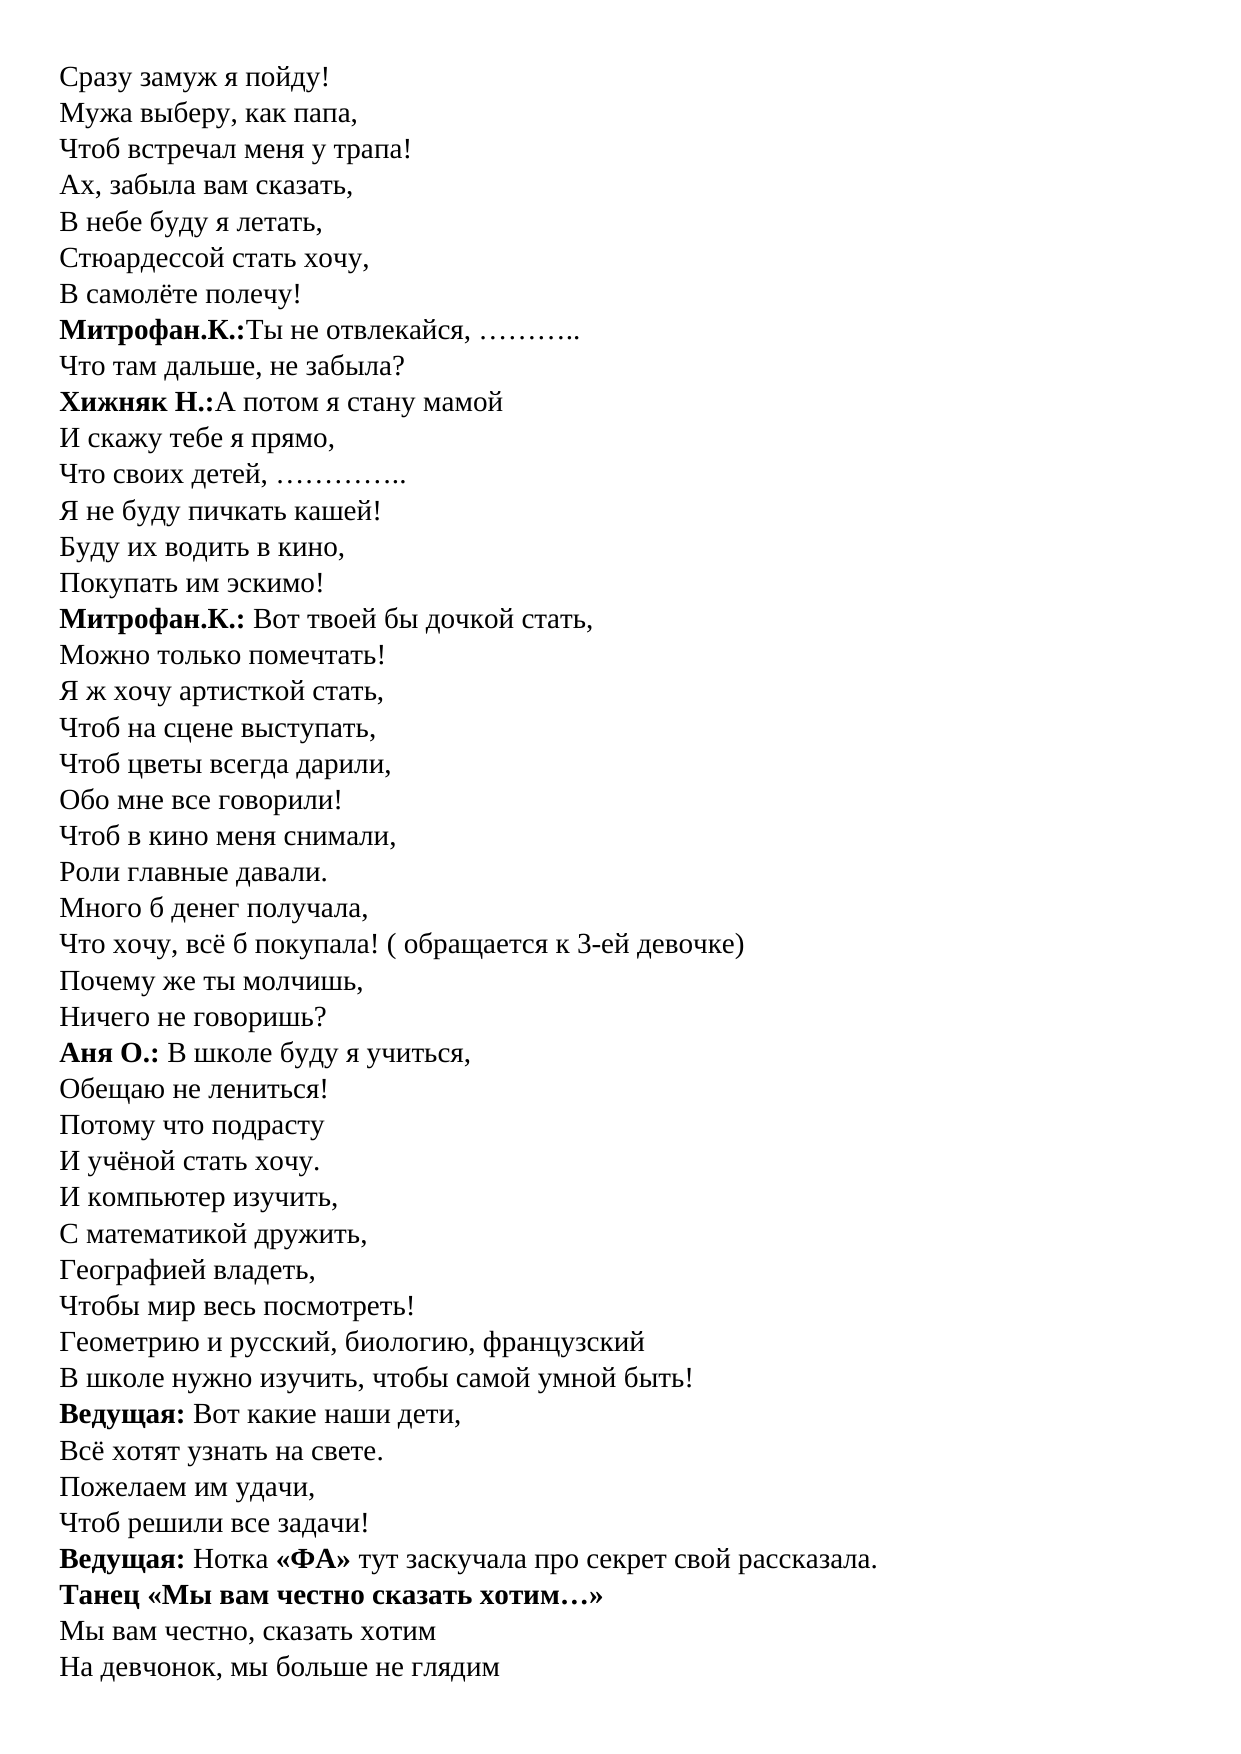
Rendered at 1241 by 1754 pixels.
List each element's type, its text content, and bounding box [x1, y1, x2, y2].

text Митрофан.К.: Вот твоей бы дочкой стать, Можно только помечтать! Я ж хочу артисткой стать, Чтоб на сцене выступать, Чтоб цветы всегда дарили, Обо мне все говорили! Чтоб в кино меня снимали, Роли главные давали. Много б денег получала, Что хочу, всё б покупала! ( обращается к 3-ей девочке) Почему же ты молчишь, Ничего не говоришь? Аня О.: В школе буду я учиться, Обещаю не лениться! Потому что подрасту И учёной стать хочу. И компьютер изучить, С математикой дружить, Географией владеть, Чтобы мир весь посмотреть! Геометрию и русский, биологию, французский В школе нужно изучить, чтобы самой умной быть! Ведущая: Вот какие наши дети, Всё хотят узнать на свете. Пожелаем им удачи, Чтоб решили все задачи! [59, 601, 1181, 1538]
text На девчонок, мы больше не глядим [59, 1649, 1181, 1683]
text Ведущая: Нотка «ФА» тут заскучала про секрет свой рассказала. [59, 1541, 1181, 1574]
text Хижняк Н.:А потом я стану мамой И скажу тебе я прямо, Что своих детей, ………….. Я не буду пичкать кашей! Буду их водить в кино, Покупать им эскимо! [59, 384, 1181, 599]
text Танец «Мы вам честно сказать хотим…» [59, 1577, 1181, 1611]
text Мы вам честно, сказать хотим [59, 1613, 1181, 1647]
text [59, 59, 1181, 382]
